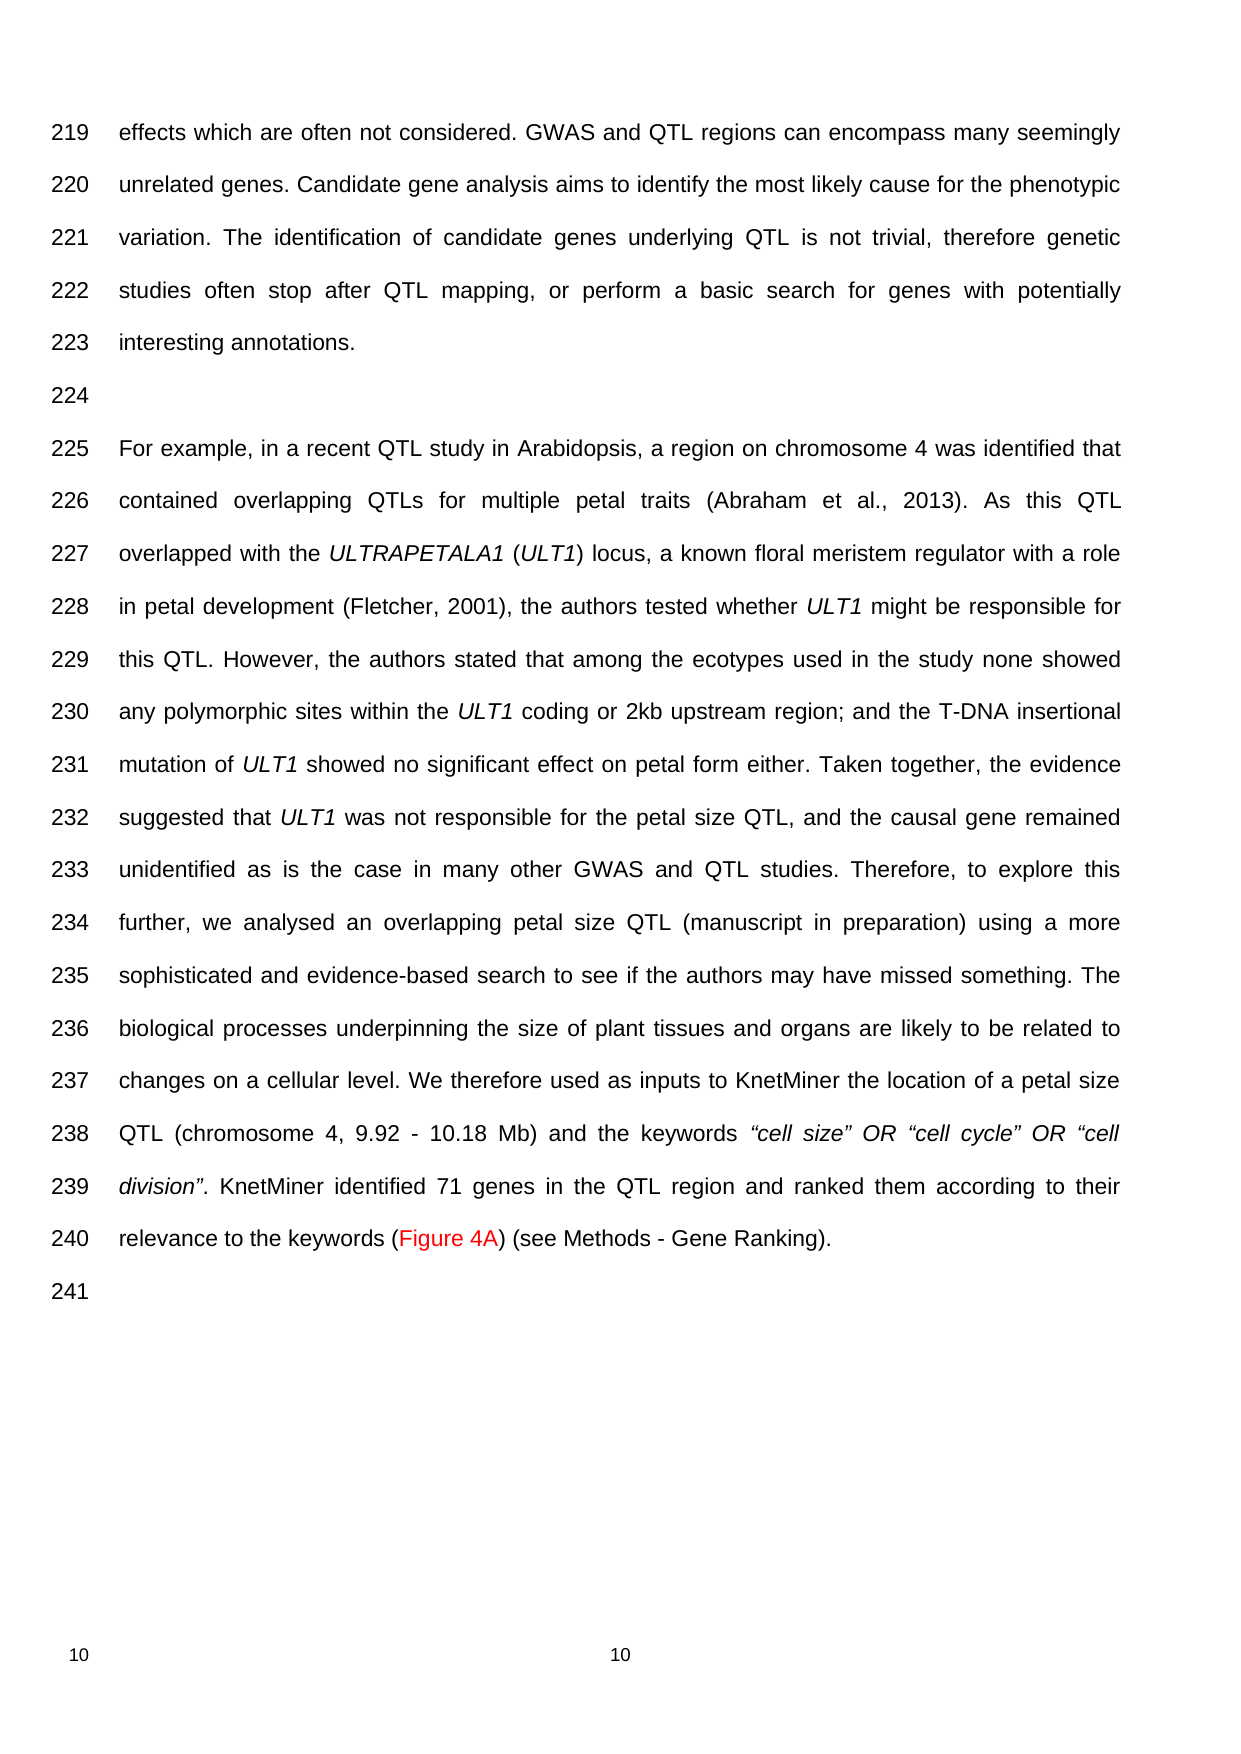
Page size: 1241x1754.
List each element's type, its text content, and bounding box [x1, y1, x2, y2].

text For example, in a recent QTL study in Arabidopsis, a region on chromosome 4 was identified that contained overlapping QTLs for multiple petal traits (Abraham et al., 2013). As this QTL overlapped with the ULTRAPETALA1 (ULT1) locus, a known floral meristem regulator with a role in petal development (Fletcher, 2001), the authors tested whether ULT1 might be responsible for this QTL. However, the authors stated that among the ecotypes used in the study none showed any polymorphic sites within the ULT1 coding or 2kb upstream region; and the T-DNA insertional mutation of ULT1 showed no significant effect on petal form either. Taken together, the evidence suggested that ULT1 was not responsible for the petal size QTL, and the causal gene remained unidentified as is the case in many other GWAS and QTL studies. Therefore, to explore this further, we analysed an overlapping petal size QTL (manuscript in preparation) using a more sophisticated and evidence-based search to see if the authors may have missed something. The biological processes underpinning the size of plant tissues and organs are likely to be related to changes on a cellular level. We therefore used as inputs to KnetMiner the location of a petal size QTL (chromosome 4, 9.92 - 10.18 Mb) and the keywords “cell size” OR “cell cycle” OR “cell division”. KnetMiner identified 71 genes in the QTL region and ranked them according to their relevance to the keywords (Figure 4A) (see Methods - Gene Ranking). [118, 435, 1122, 1252]
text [118, 118, 1122, 356]
